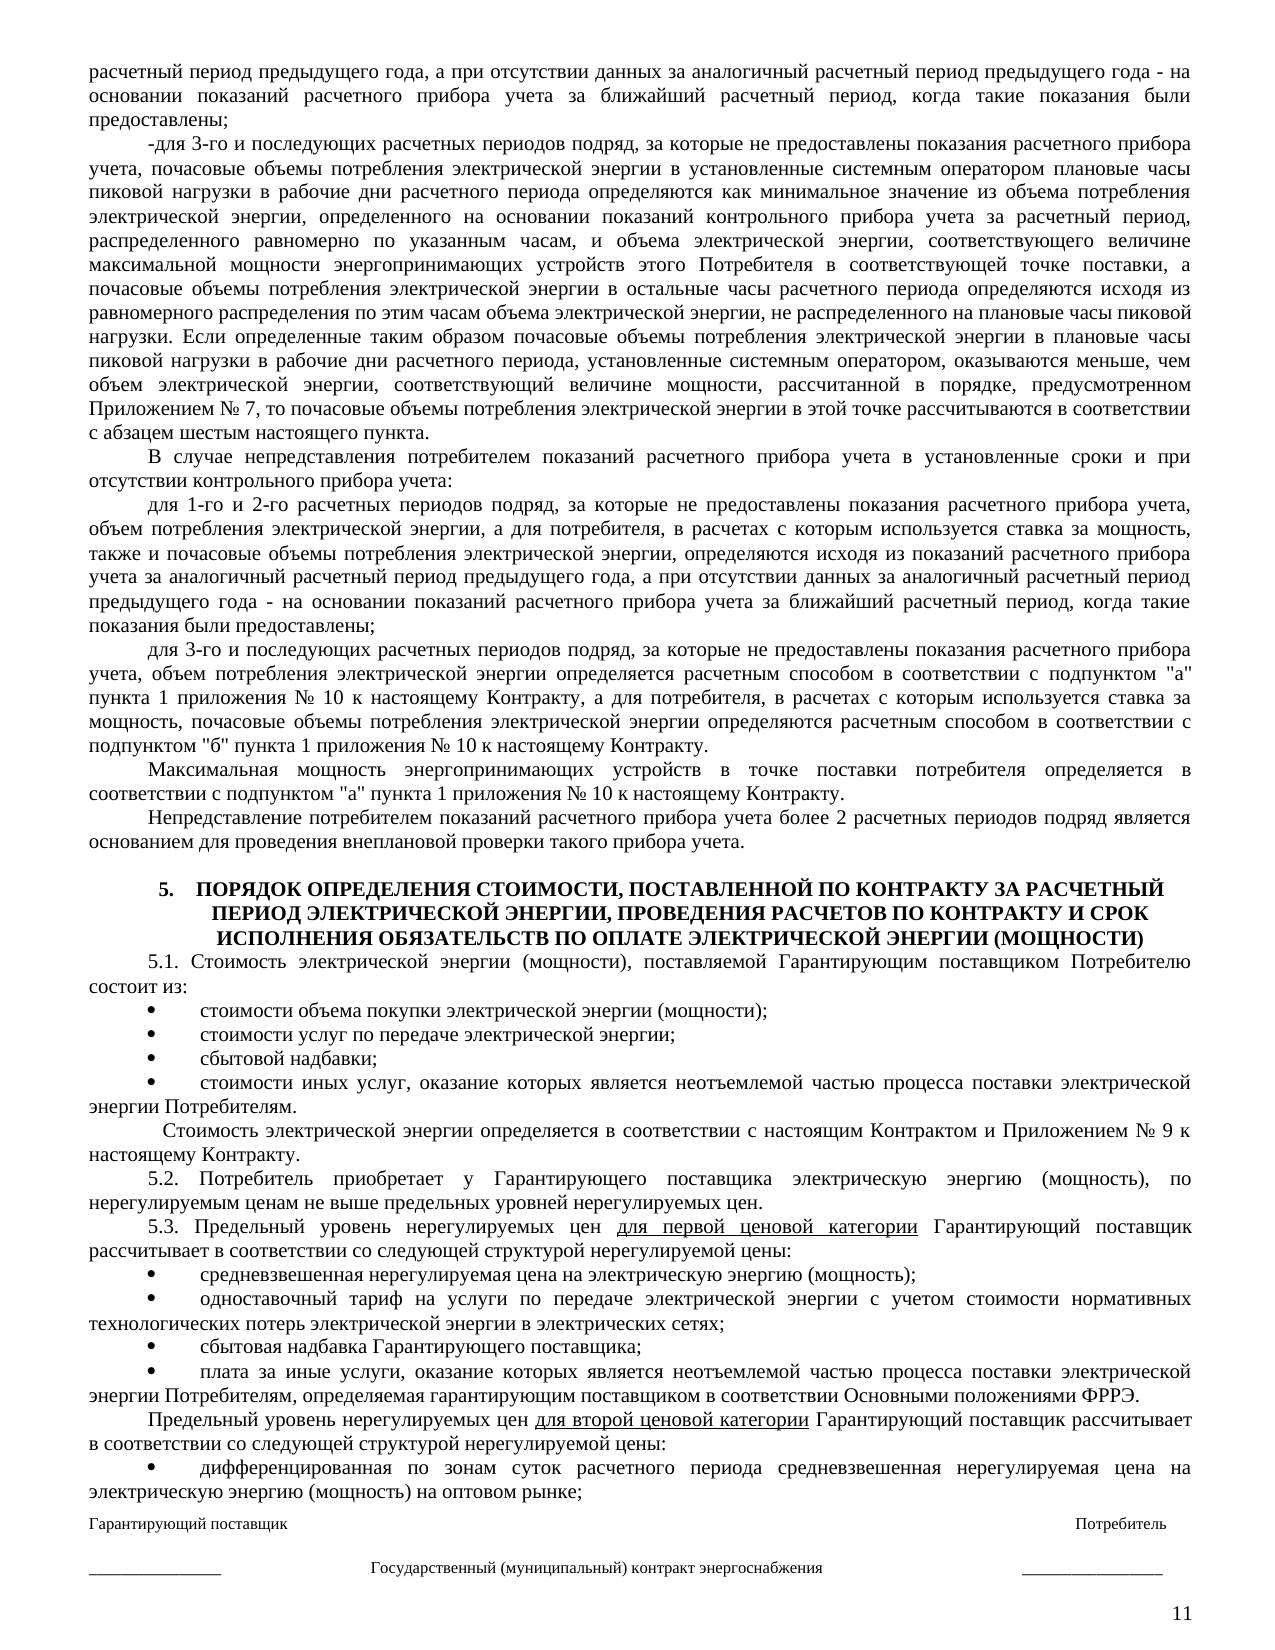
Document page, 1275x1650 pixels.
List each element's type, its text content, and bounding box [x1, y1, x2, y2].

text Стоимость электрической энергии определяется в соответствии с настоящим Контрактом и Приложением № 9 к настоящему Контракту. [89, 1118, 1192, 1166]
text Максимальная мощность энергопринимающих устройств в точке поставки потребителя определяется в соответствии с подпунктом "а" пункта 1 приложения № 10 к настоящему Контракту. [89, 757, 1192, 805]
text для 1-го и 2-го расчетных периодов подряд, за которые не предоставлены показания расчетного прибора учета, объем потребления электрической энергии, а для потребителя, в расчетах с которым используется ставка за мощность, также и почасовые объемы потребления электрической энергии, определяются исходя из показаний расчетного прибора учета за аналогичный расчетный период предыдущего года, а при отсутствии данных за аналогичный расчетный период предыдущего года - на основании показаний расчетного прибора учета за ближайший расчетный период, когда такие показания были предоставлены; [89, 492, 1192, 637]
list сбытовой надбавки; [89, 1046, 1192, 1070]
list средневзвешенная нерегулируемая цена на электрическую энергию (мощность); [89, 1262, 1192, 1286]
list дифференцированная по зонам суток расчетного периода средневзвешенная нерегулируемая цена на электрическую энергию (мощность) на оптовом рынке; [89, 1455, 1192, 1503]
text 5.3. Предельный уровень нерегулируемых цен для первой ценовой категории Гарантирующий поставщик рассчитывает в соответствии со следующей структурой нерегулируемой цены: [89, 1214, 1192, 1262]
text В случае непредставления потребителем показаний расчетного прибора учета в установленные сроки и при отсутствии контрольного прибора учета: [89, 444, 1192, 492]
text для 3-го и последующих расчетных периодов подряд, за которые не предоставлены показания расчетного прибора учета, объем потребления электрической энергии определяется расчетным способом в соответствии с подпунктом "а" пункта 1 приложения № 10 к настоящему Контракту, а для потребителя, в расчетах с которым используется ставка за мощность, почасовые объемы потребления электрической энергии определяются расчетным способом в соответствии с подпунктом "б" пункта 1 приложения № 10 к настоящему Контракту. [89, 637, 1192, 757]
text 5.2. Потребитель приобретает у Гарантирующего поставщика электрическую энергию (мощность), по нерегулируемым ценам не выше предельных уровней нерегулируемых цен. [89, 1166, 1192, 1214]
text Предельный уровень нерегулируемых цен для второй ценовой категории Гарантирующий поставщик рассчитывает в соответствии со следующей структурой нерегулируемой цены: [89, 1407, 1192, 1455]
list сбытовая надбавка Гарантирующего поставщика; [89, 1334, 1192, 1358]
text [89, 59, 1192, 131]
list стоимости иных услуг, оказание которых является неотъемлемой частью процесса поставки электрической энергии Потребителям. [89, 1070, 1192, 1118]
list ПОРЯДОК ОПРЕДЕЛЕНИЯ СТОИМОСТИ, ПОСТАВЛЕННОЙ ПО КОНТРАКТУ ЗА РАСЧЕТНЫЙ ПЕРИОД ЭЛЕКТРИЧЕСКОЙ ЭНЕРГИИ, ПРОВЕДЕНИЯ РАСЧЕТОВ ПО КОНТРАКТУ И СРОК ИСПОЛНЕНИЯ ОБЯЗАТЕЛЬСТВ ПО ОПЛАТЕ ЭЛЕКТРИЧЕСКОЙ ЭНЕРГИИ (МОЩНОСТИ) [131, 877, 1192, 949]
list стоимости услуг по передаче электрической энергии; [89, 1022, 1192, 1046]
text Непредставление потребителем показаний расчетного прибора учета более 2 расчетных периодов подряд является основанием для проведения внеплановой проверки такого прибора учета. [89, 805, 1192, 853]
list стоимости объема покупки электрической энергии (мощности); [89, 998, 1192, 1022]
text -для 3-го и последующих расчетных периодов подряд, за которые не предоставлены показания расчетного прибора учета, почасовые объемы потребления электрической энергии в установленные системным оператором плановые часы пиковой нагрузки в рабочие дни расчетного периода определяются как минимальное значение из объема потребления электрической энергии, определенного на основании показаний контрольного прибора учета за расчетный период, распределенного равномерно по указанным часам, и объема электрической энергии, соответствующего величине максимальной мощности энергопринимающих устройств этого Потребителя в соответствующей точке поставки, а почасовые объемы потребления электрической энергии в остальные часы расчетного периода определяются исходя из равномерного распределения по этим часам объема электрической энергии, не распределенного на плановые часы пиковой нагрузки. Если определенные таким образом почасовые объемы потребления электрической энергии в плановые часы пиковой нагрузки в рабочие дни расчетного периода, установленные системным оператором, оказываются меньше, чем объем электрической энергии, соответствующий величине мощности, рассчитанной в порядке, предусмотренном Приложением № 7, то почасовые объемы потребления электрической энергии в этой точке рассчитываются в соответствии с абзацем шестым настоящего пункта. [89, 131, 1192, 444]
text 5.1. Стоимость электрической энергии (мощности), поставляемой Гарантирующим поставщиком Потребителю состоит из: [89, 949, 1192, 998]
